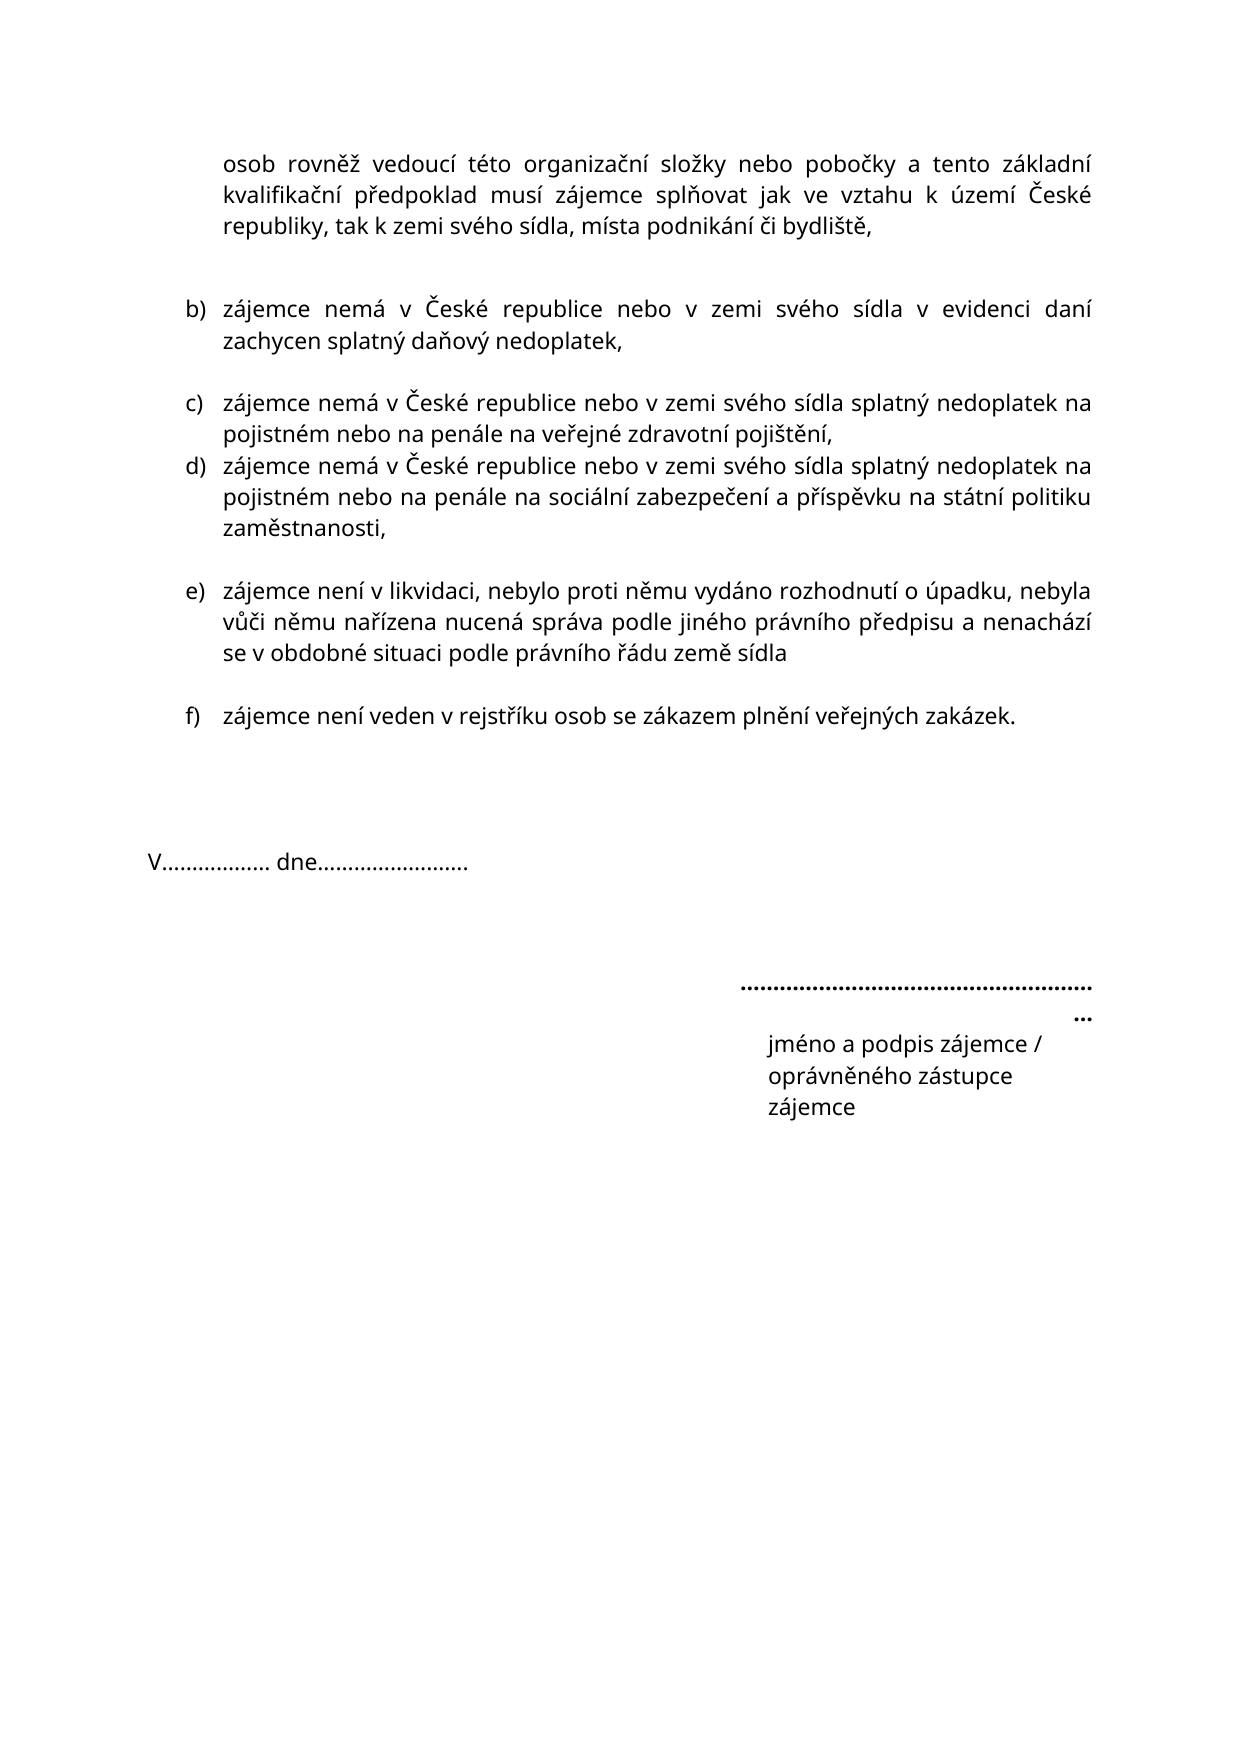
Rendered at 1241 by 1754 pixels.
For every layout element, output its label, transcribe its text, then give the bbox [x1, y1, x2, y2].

list zájemce není veden v rejstříku osob se zákazem plnění veřejných zakázek. [185, 700, 1093, 731]
text ………………………………………………… [664, 966, 1093, 1028]
text jméno a podpis zájemce / [768, 1028, 1093, 1059]
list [223, 148, 1093, 241]
list zájemce nemá v České republice nebo v zemi svého sídla v evidenci daní zachycen splatný daňový nedoplatek, [185, 293, 1093, 356]
list zájemce není v likvidaci, nebylo proti němu vydáno rozhodnutí o úpadku, nebyla vůči němu nařízena nucená správa podle jiného právního předpisu a nenachází se v obdobné situaci podle právního řádu země sídla [185, 575, 1093, 668]
text V……………… dne……………………. [148, 846, 1093, 877]
list zájemce nemá v České republice nebo v zemi svého sídla splatný nedoplatek na pojistném nebo na penále na sociální zabezpečení a příspěvku na státní politiku zaměstnanosti, [185, 450, 1093, 543]
text oprávněného zástupce zájemce [768, 1059, 1093, 1122]
list zájemce nemá v České republice nebo v zemi svého sídla splatný nedoplatek na pojistném nebo na penále na veřejné zdravotní pojištění, [185, 387, 1093, 450]
